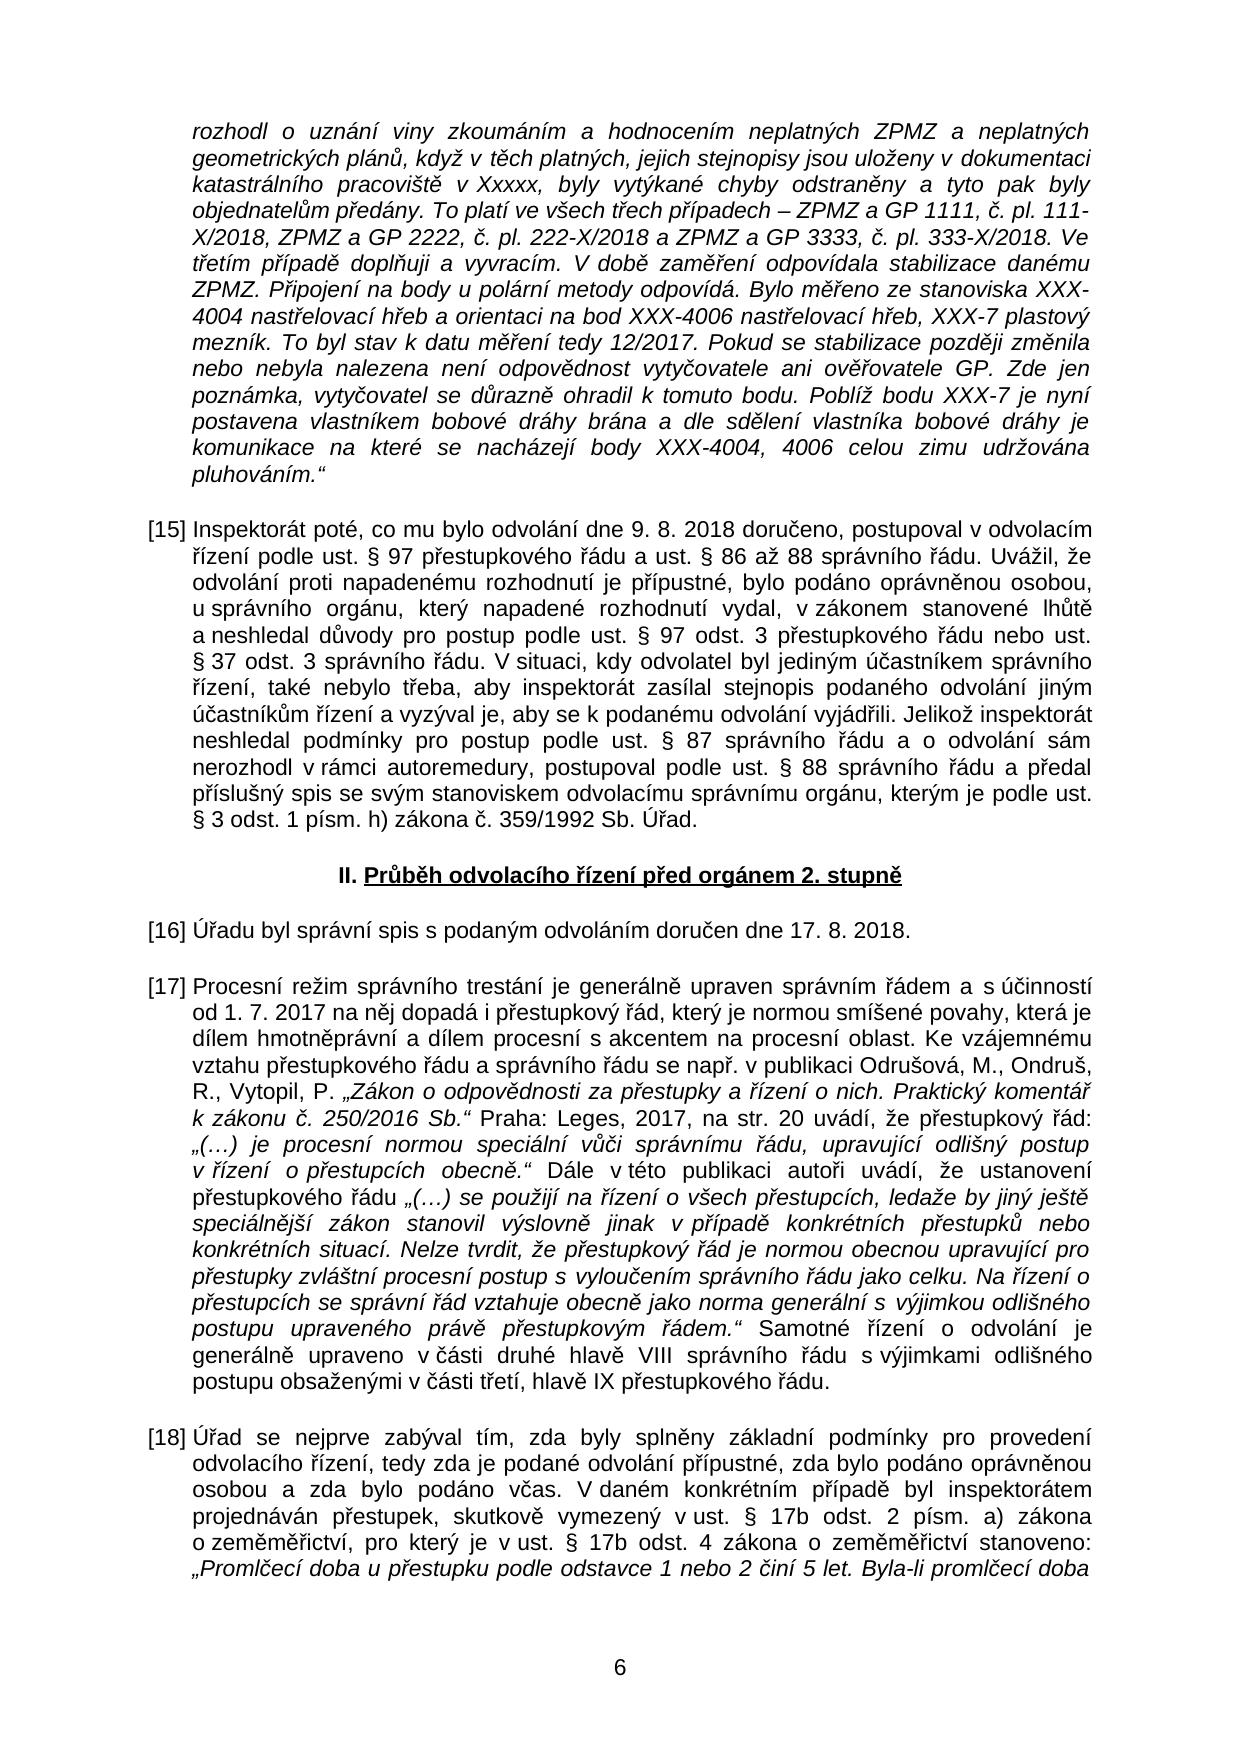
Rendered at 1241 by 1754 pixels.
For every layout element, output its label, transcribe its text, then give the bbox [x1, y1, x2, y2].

text [17] Procesní režim správního trestání je generálně upraven správním řádem a s účinností od 1. 7. 2017 na něj dopadá i přestupkový řád, který je normou smíšené povahy, která je dílem hmotněprávní a dílem procesní s akcentem na procesní oblast. Ke vzájemnému vztahu přestupkového řádu a správního řádu se např. v publikaci Odrušová, M., Ondruš, R., Vytopil, P. „Zákon o odpovědnosti za přestupky a řízení o nich. Praktický komentář k zákonu č. 250/2016 Sb.“ Praha: Leges, 2017, na str. 20 uvádí, že přestupkový řád: „(…) je procesní normou speciální vůči správnímu řádu, upravující odlišný postup v řízení o přestupcích obecně.“ Dále v této publikaci autoři uvádí, že ustanovení přestupkového řádu „(…) se použijí na řízení o všech přestupcích, ledaže by jiný ještě speciálnější zákon stanovil výslovně jinak v případě konkrétních přestupků nebo konkrétních situací. Nelze tvrdit, že přestupkový řád je normou obecnou upravující pro přestupky zvláštní procesní postup s vyloučením správního řádu jako celku. Na řízení o přestupcích se správní řád vztahuje obecně jako norma generální s výjimkou odlišného postupu upraveného právě přestupkovým řádem.“ Samotné řízení o odvolání je generálně upraveno v části druhé hlavě VIII správního řádu s výjimkami odlišného postupu obsaženými v části třetí, hlavě IX přestupkového řádu. [148, 973, 1092, 1394]
text II. Průběh odvolacího řízení před orgánem 2. stupně [148, 862, 1092, 888]
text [148, 1423, 1092, 1582]
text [148, 118, 1092, 487]
text [15] Inspektorát poté, co mu bylo odvolání dne 9. 8. 2018 doručeno, postupoval v odvolacím řízení podle ust. § 97 přestupkového řádu a ust. § 86 až 88 správního řádu. Uvážil, že odvolání proti napadenému rozhodnutí je přípustné, bylo podáno oprávněnou osobou, u správního orgánu, který napadené rozhodnutí vydal, v zákonem stanovené lhůtě a neshledal důvody pro postup podle ust. § 97 odst. 3 přestupkového řádu nebo ust. § 37 odst. 3 správního řádu. V situaci, kdy odvolatel byl jediným účastníkem správního řízení, také nebylo třeba, aby inspektorát zasílal stejnopis podaného odvolání jiným účastníkům řízení a vyzýval je, aby se k podanému odvolání vyjádřili. Jelikož inspektorát neshledal podmínky pro postup podle ust. § 87 správního řádu a o odvolání sám nerozhodl v rámci autoremedury, postupoval podle ust. § 88 správního řádu a předal příslušný spis se svým stanoviskem odvolacímu správnímu orgánu, kterým je podle ust. § 3 odst. 1 písm. h) zákona č. 359/1992 Sb. Úřad. [148, 516, 1092, 832]
text [16] Úřadu byl správní spis s podaným odvoláním doručen dne 17. 8. 2018. [148, 917, 1092, 943]
